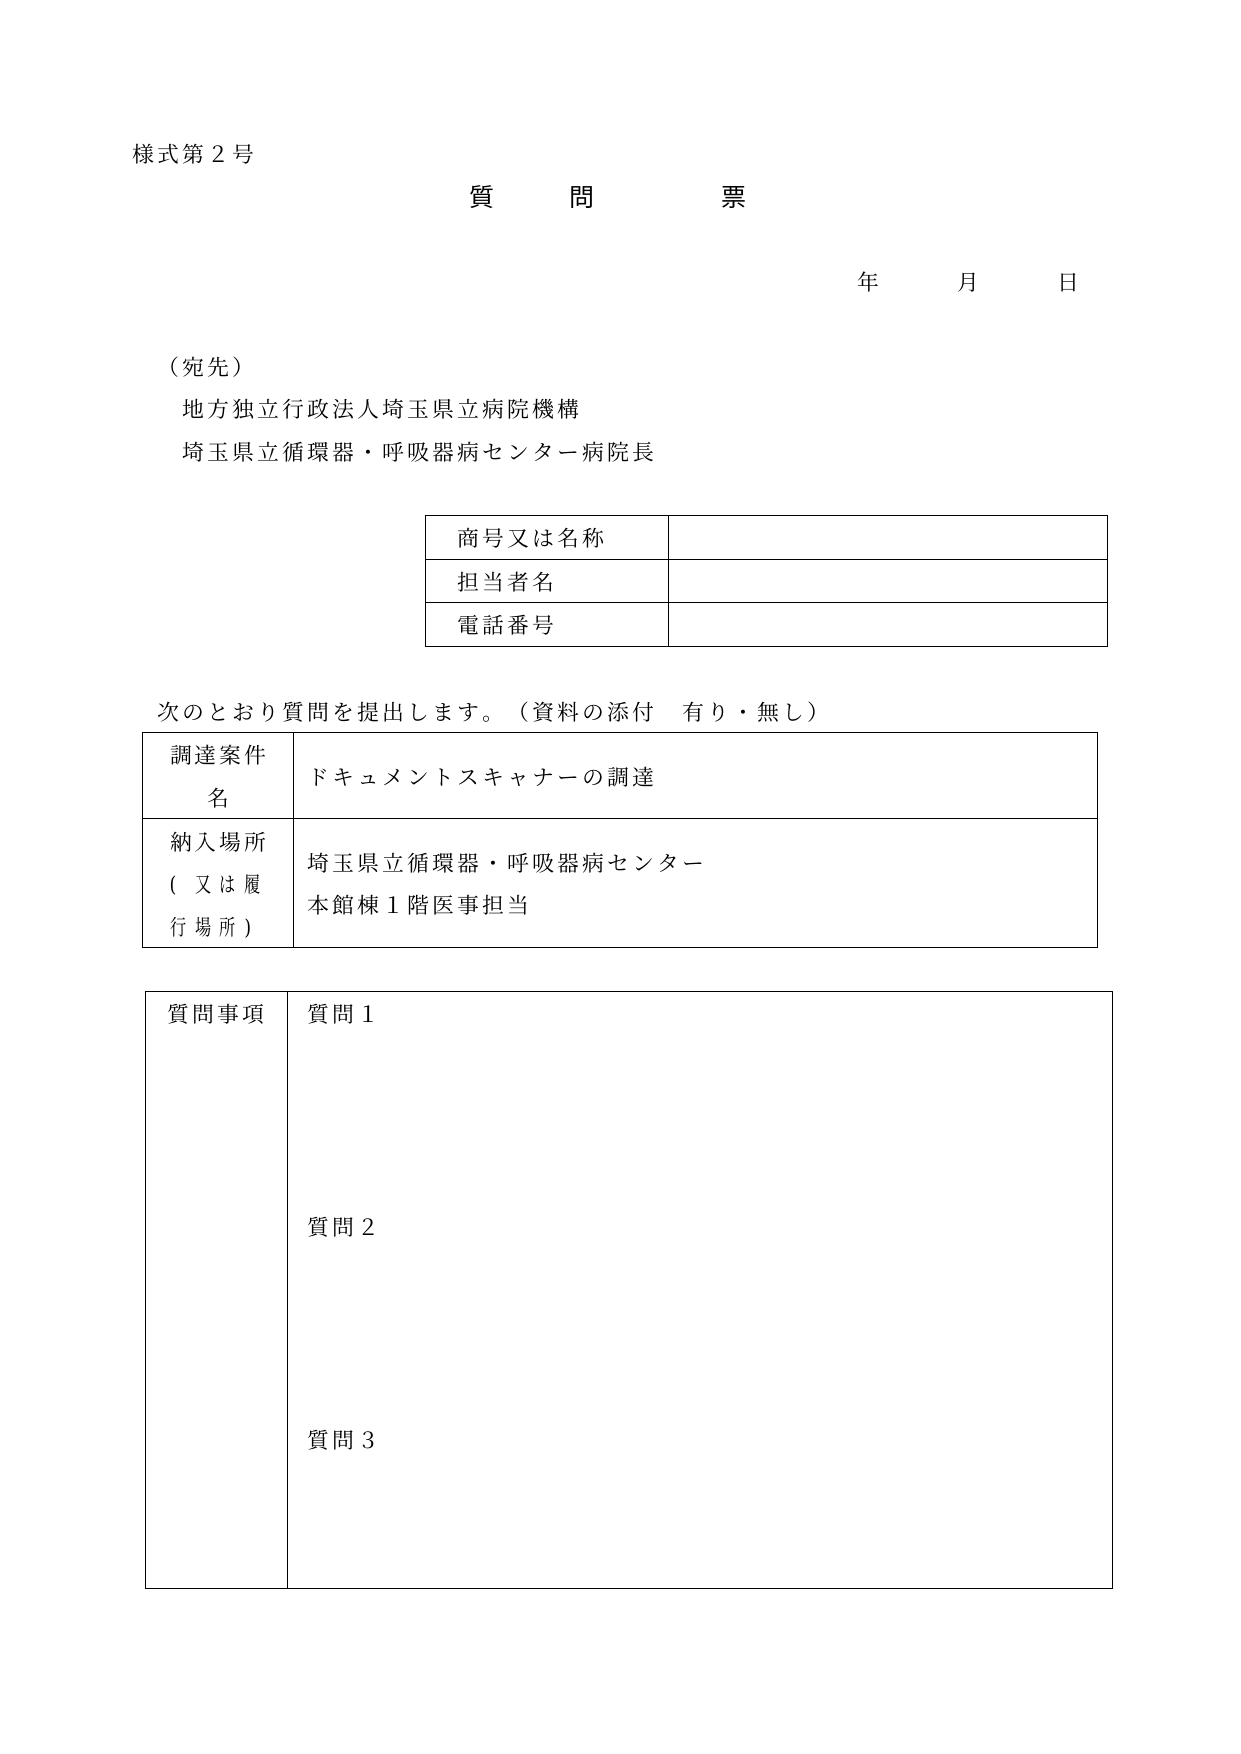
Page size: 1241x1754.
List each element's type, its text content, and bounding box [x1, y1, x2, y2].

text （宛先） [133, 344, 1108, 387]
text 様式第２号 [133, 131, 1108, 174]
table_header 質問事項 [146, 992, 287, 1588]
table_header 商号又は名称 [426, 516, 668, 558]
table_cell 納入場所 (又は履行場所) [143, 819, 293, 947]
table_header [669, 516, 1107, 558]
table_header ドキュメントスキャナーの調達 [294, 733, 1097, 818]
table_cell [669, 560, 1107, 602]
table_cell 担当者名 [426, 560, 668, 602]
table_header 調達案件名 [143, 733, 293, 818]
table_header 質問１ 質問２ 質問３ [288, 992, 1112, 1588]
text 次のとおり質問を提出します。（資料の添付 有り・無し） [133, 689, 1108, 732]
table_cell 埼玉県立循環器・呼吸器病センター 本館棟１階医事担当 [294, 819, 1097, 947]
text 質問票 [133, 174, 1108, 217]
table_cell 電話番号 [426, 603, 668, 646]
text 埼玉県立循環器・呼吸器病センター病院長 [133, 429, 1108, 472]
text 年 月 日 [133, 259, 1082, 302]
table_cell [669, 603, 1107, 646]
text 地方独立行政法人埼玉県立病院機構 [133, 387, 1108, 429]
